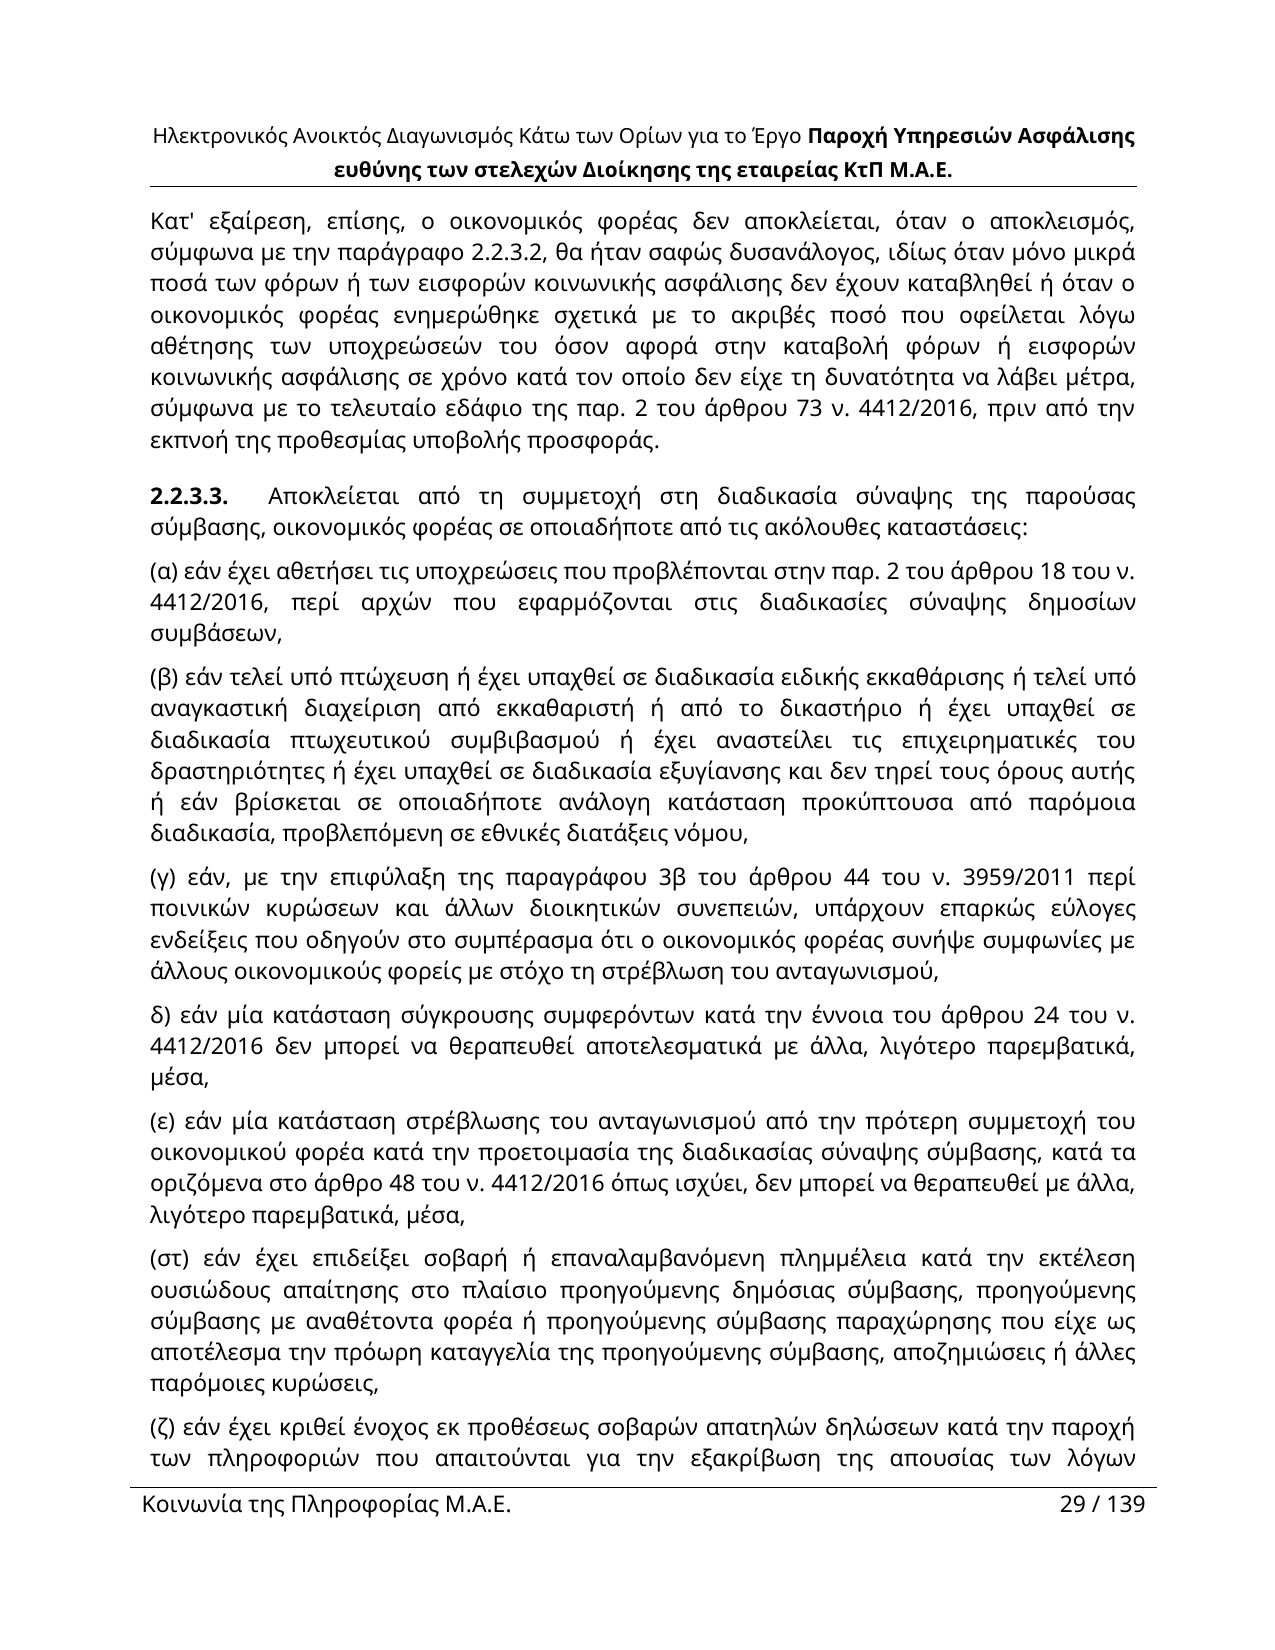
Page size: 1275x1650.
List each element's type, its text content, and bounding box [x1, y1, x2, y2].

list Αποκλείεται από τη συμμετοχή στη διαδικασία σύναψης της παρούσας σύμβασης, οικονομικός φορέας σε οποιαδήποτε από τις ακόλουθες καταστάσεις: [150, 480, 1137, 542]
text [150, 1411, 1137, 1474]
text (ε) εάν μία κατάσταση στρέβλωσης του ανταγωνισμού από την πρότερη συμμετοχή του οικονομικού φορέα κατά την προετοιμασία της διαδικασίας σύναψης σύμβασης, κατά τα οριζόμενα στο άρθρο 48 του ν. 4412/2016 όπως ισχύει, δεν μπορεί να θεραπευθεί με άλλα, λιγότερο παρεμβατικά, μέσα, [150, 1105, 1137, 1230]
text (γ) εάν, με την επιφύλαξη της παραγράφου 3β του άρθρου 44 του ν. 3959/2011 περί ποινικών κυρώσεων και άλλων διοικητικών συνεπειών, υπάρχουν επαρκώς εύλογες ενδείξεις που οδηγούν στο συμπέρασμα ότι ο οικονομικός φορέας συνήψε συμφωνίες με άλλους οικονομικούς φορείς με στόχο τη στρέβλωση του ανταγωνισμού, [150, 861, 1137, 986]
text (α) εάν έχει αθετήσει τις υποχρεώσεις που προβλέπονται στην παρ. 2 του άρθρου 18 του ν. 4412/2016, περί αρχών που εφαρμόζονται στις διαδικασίες σύναψης δημοσίων συμβάσεων, [150, 555, 1137, 649]
text (στ) εάν έχει επιδείξει σοβαρή ή επαναλαμβανόμενη πλημμέλεια κατά την εκτέλεση ουσιώδους απαίτησης στο πλαίσιο προηγούμενης δημόσιας σύμβασης, προηγούμενης σύμβασης με αναθέτοντα φορέα ή προηγούμενης σύμβασης παραχώρησης που είχε ως αποτέλεσμα την πρόωρη καταγγελία της προηγούμενης σύμβασης, αποζημιώσεις ή άλλες παρόμοιες κυρώσεις, [150, 1242, 1137, 1399]
text (β) εάν τελεί υπό πτώχευση ή έχει υπαχθεί σε διαδικασία ειδικής εκκαθάρισης ή τελεί υπό αναγκαστική διαχείριση από εκκαθαριστή ή από το δικαστήριο ή έχει υπαχθεί σε διαδικασία πτωχευτικού συμβιβασμού ή έχει αναστείλει τις επιχειρηματικές του δραστηριότητες ή έχει υπαχθεί σε διαδικασία εξυγίανσης και δεν τηρεί τους όρους αυτής ή εάν βρίσκεται σε οποιαδήποτε ανάλογη κατάσταση προκύπτουσα από παρόμοια διαδικασία, προβλεπόμενη σε εθνικές διατάξεις νόμου, [150, 661, 1137, 849]
text δ) εάν μία κατάσταση σύγκρουσης συμφερόντων κατά την έννοια του άρθρου 24 του ν. 4412/2016 δεν μπορεί να θεραπευθεί αποτελεσματικά με άλλα, λιγότερο παρεμβατικά, μέσα, [150, 999, 1137, 1092]
text Κατ' εξαίρεση, επίσης, ο οικονομικός φορέας δεν αποκλείεται, όταν ο αποκλεισμός, σύμφωνα με την παράγραφο 2.2.3.2, θα ήταν σαφώς δυσανάλογος, ιδίως όταν μόνο μικρά ποσά των φόρων ή των εισφορών κοινωνικής ασφάλισης δεν έχουν καταβληθεί ή όταν ο οικονομικός φορέας ενημερώθηκε σχετικά με το ακριβές ποσό που οφείλεται λόγω αθέτησης των υποχρεώσεών του όσον αφορά στην καταβολή φόρων ή εισφορών κοινωνικής ασφάλισης σε χρόνο κατά τον οποίο δεν είχε τη δυνατότητα να λάβει μέτρα, σύμφωνα με το τελευταίο εδάφιο της παρ. 2 του άρθρου 73 ν. 4412/2016, πριν από την εκπνοή της προθεσμίας υποβολής προσφοράς. [150, 205, 1137, 455]
